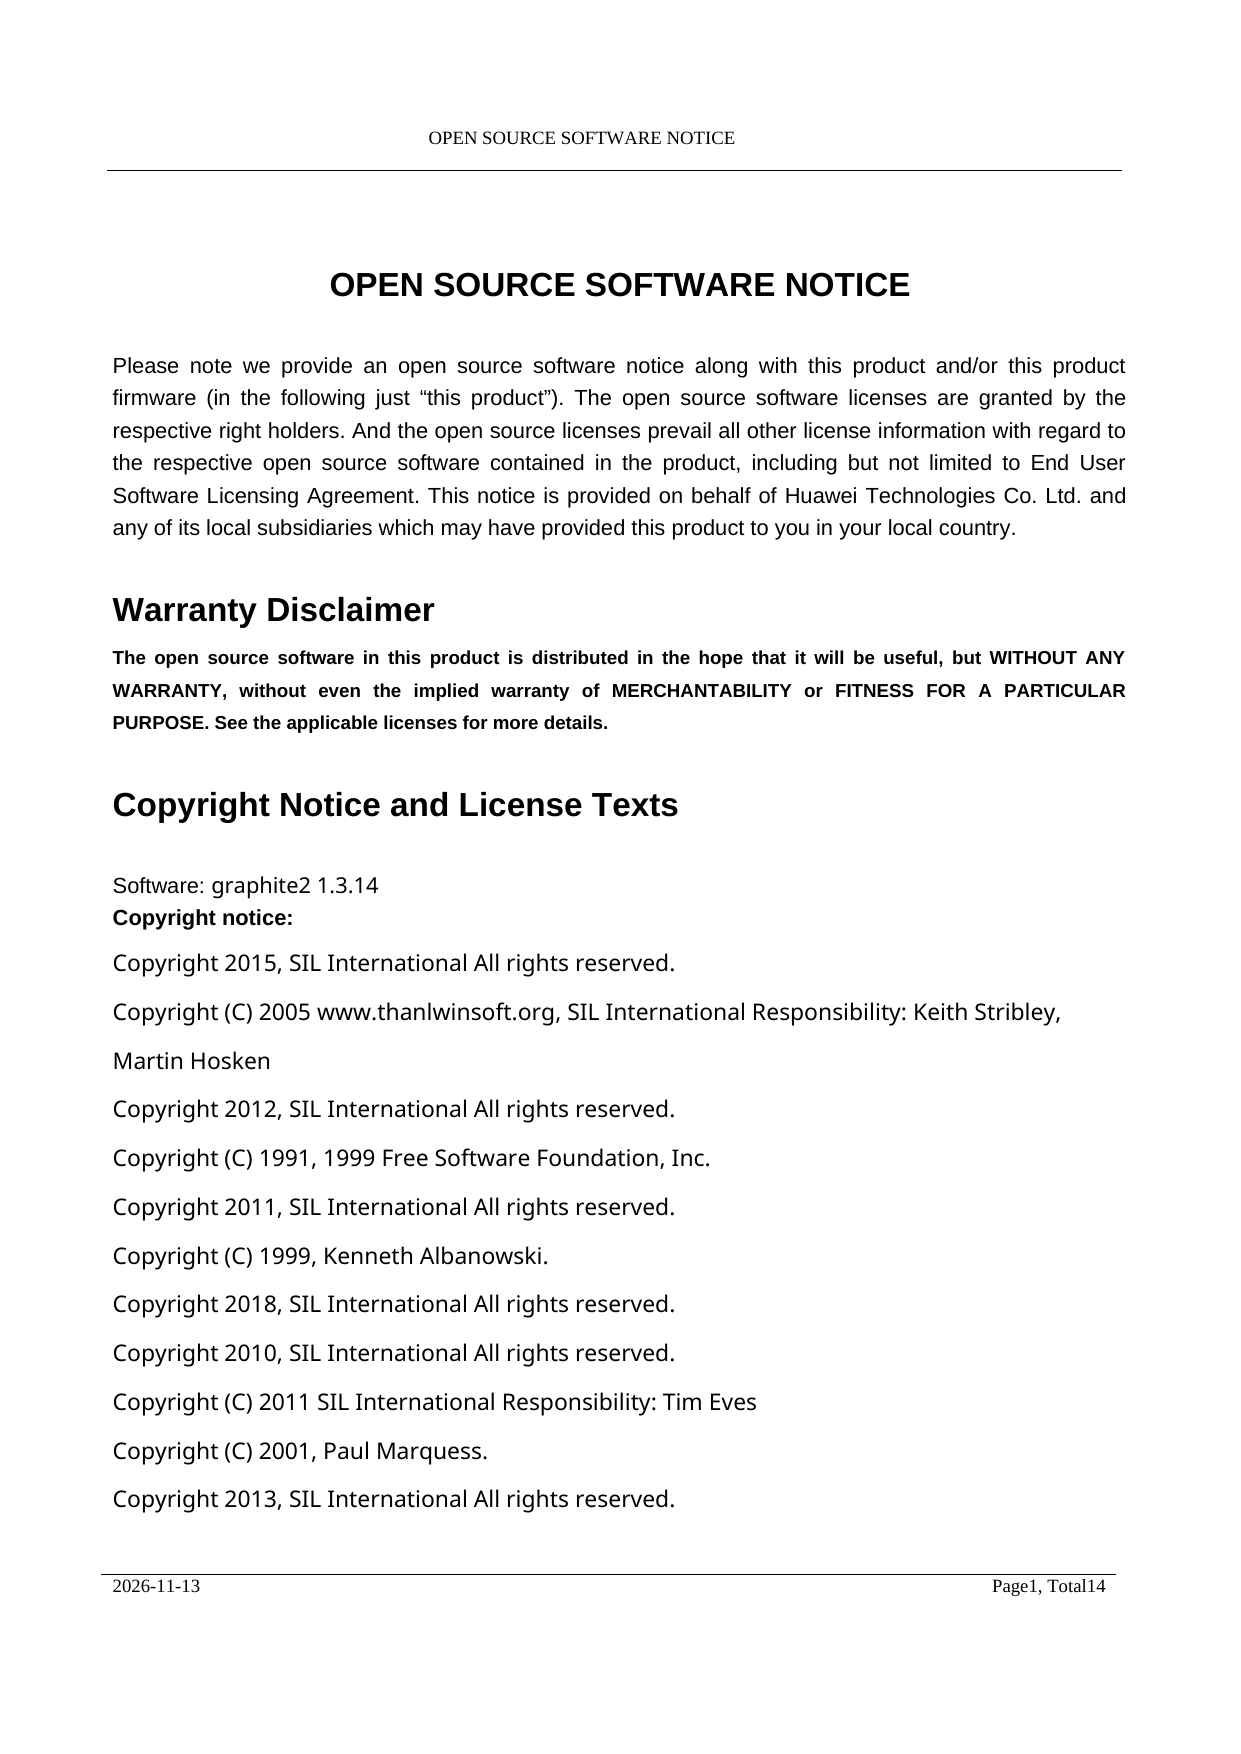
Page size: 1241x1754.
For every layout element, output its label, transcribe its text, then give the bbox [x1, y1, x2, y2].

text Please note we provide an open source software notice along with this product and/or this product firmware (in the following just “this product”). The open source software licenses are granted by the respective right holders. And the open source licenses prevail all other license information with regard to the respective open source software contained in the product, including but not limited to End User Software Licensing Agreement. This notice is provided on behalf of Huawei Technologies Co. Ltd. and any of its local subsidiaries which may have provided this product to you in your local country. [112, 349, 1128, 544]
text Warranty Disclaimer [112, 576, 1128, 641]
text Copyright notice: [112, 901, 1128, 934]
text Copyright Notice and License Texts [112, 771, 1128, 836]
text Software: graphite2 1.3.14 [112, 869, 1128, 901]
text The open source software in this product is distributed in the hope that it will be useful, but WITHOUT ANY WARRANTY, without even the implied warranty of MERCHANTABILITY or FITNESS FOR A PARTICULAR PURPOSE. See the applicable licenses for more details. [112, 641, 1128, 739]
text Copyright 2015, SIL International All rights reserved. Copyright (C) 2005 www.thanlwinsoft.org, SIL International Responsibility: Keith Stribley, Martin Hosken Copyright 2012, SIL International All rights reserved. Copyright (C) 1991, 1999 Free Software Foundation, Inc. Copyright 2011, SIL International All rights reserved. Copyright (C) 1999, Kenneth Albanowski. Copyright 2018, SIL International All rights reserved. Copyright 2010, SIL International All rights reserved. Copyright (C) 2011 SIL International Responsibility: Tim Eves Copyright (C) 2001, Paul Marquess. Copyright 2013, SIL International All rights reserved. [112, 947, 1128, 1564]
text OPEN SOURCE SOFTWARE NOTICE [112, 251, 1128, 316]
